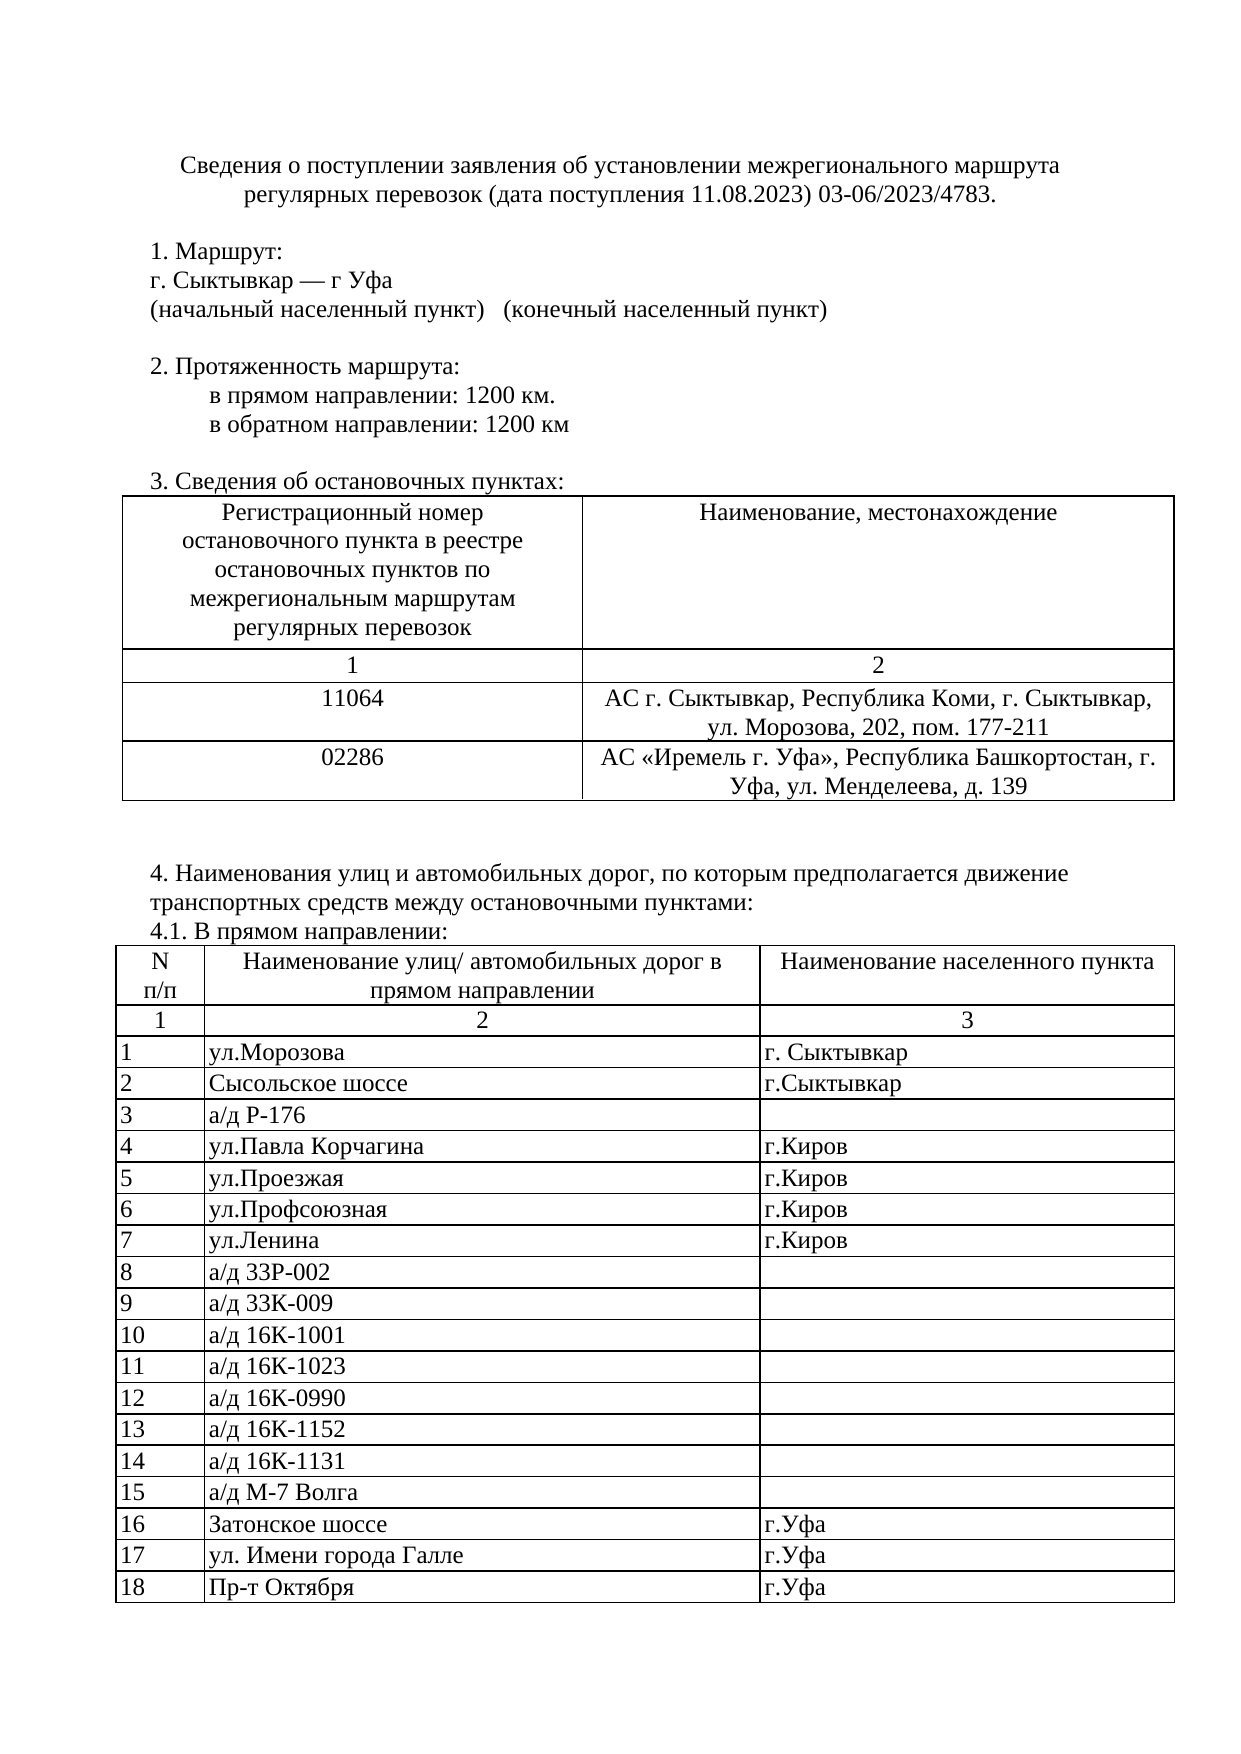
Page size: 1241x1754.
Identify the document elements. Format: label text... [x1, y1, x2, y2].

table_cell ул.Морозова [205, 1037, 759, 1067]
table_cell 2 [583, 650, 1173, 681]
table_cell а/д 33Р-002 [205, 1257, 759, 1287]
table_cell 7 [117, 1226, 204, 1256]
text 1. Маршрут: [150, 236, 1090, 265]
table_cell ул. Имени города Галле [205, 1540, 759, 1570]
table_cell 3 [761, 1006, 1174, 1035]
table_cell Сысольское шоссе [205, 1068, 759, 1098]
table_cell 18 [117, 1572, 204, 1602]
table_cell г.Уфа [761, 1509, 1174, 1539]
table_cell 1 [117, 1006, 204, 1035]
table_cell [761, 1320, 1174, 1350]
table_cell 02286 [123, 742, 582, 799]
table_cell г.Сыктывкар [761, 1068, 1174, 1098]
table_cell 16 [117, 1509, 204, 1539]
text 3. Сведения об остановочных пунктах: [150, 466, 1090, 495]
text в прямом направлении: 1200 км. [150, 380, 1090, 409]
table_cell г.Киров [761, 1194, 1174, 1224]
table_cell 15 [117, 1477, 204, 1507]
table_header N п/п [117, 946, 204, 1004]
table_cell АС г. Сыктывкар, Республика Коми, г. Сыктывкар, ул. Морозова, 202, пом. 177-211 [583, 683, 1173, 740]
table_cell [761, 1383, 1174, 1413]
table_cell а/д М-7 Волга [205, 1477, 759, 1507]
table_cell а/д 16К-0990 [205, 1383, 759, 1413]
table_cell а/д Р-176 [205, 1100, 759, 1130]
table_cell ул.Профсоюзная [205, 1194, 759, 1224]
table_cell [761, 1289, 1174, 1318]
table_cell [761, 1257, 1174, 1287]
table_cell а/д 16К-1131 [205, 1446, 759, 1476]
text г. Сыктывкар — г Уфа [150, 265, 1090, 294]
table_cell а/д 16К-1023 [205, 1352, 759, 1381]
table_cell г.Киров [761, 1131, 1174, 1161]
table_cell г.Киров [761, 1226, 1174, 1256]
table_cell [761, 1446, 1174, 1476]
table_cell г.Уфа [761, 1540, 1174, 1570]
table_cell [761, 1352, 1174, 1381]
table_cell [761, 1415, 1174, 1444]
table_cell 9 [117, 1289, 204, 1318]
table_cell 1 [123, 650, 582, 681]
table_cell 4 [117, 1131, 204, 1161]
table_cell 6 [117, 1194, 204, 1224]
table_cell а/д 16К-1001 [205, 1320, 759, 1350]
table_header Наименование населенного пункта [761, 946, 1174, 1004]
table_cell 14 [117, 1446, 204, 1476]
table_cell а/д 16К-1152 [205, 1415, 759, 1444]
table_cell 12 [117, 1383, 204, 1413]
text 4. Наименования улиц и автомобильных дорог, по которым предполагается движение транспортных средств между остановочными пунктами: [150, 858, 1090, 916]
table_cell 11064 [123, 683, 582, 740]
table_cell 3 [117, 1100, 204, 1130]
table_cell г.Уфа [761, 1572, 1174, 1602]
table_cell 8 [117, 1257, 204, 1287]
table_cell г.Киров [761, 1163, 1174, 1193]
table_cell 11 [117, 1352, 204, 1381]
table_cell ул.Проезжая [205, 1163, 759, 1193]
table_cell 10 [117, 1320, 204, 1350]
table_cell г. Сыктывкар [761, 1037, 1174, 1067]
table_cell 5 [117, 1163, 204, 1193]
text в обратном направлении: 1200 км [150, 409, 1090, 437]
table_cell а/д 33К-009 [205, 1289, 759, 1318]
table_cell 2 [117, 1068, 204, 1098]
table_header Наименование улиц/ автомобильных дорог в прямом направлении [205, 946, 759, 1004]
table_header Регистрационный номер остановочного пункта в реестре остановочных пунктов по межрегиональным маршрутам регулярных перевозок [123, 497, 582, 648]
table_cell Затонское шоссе [205, 1509, 759, 1539]
table_cell 2 [205, 1006, 759, 1035]
table_cell ул.Павла Корчагина [205, 1131, 759, 1161]
table_cell Пр-т Октября [205, 1572, 759, 1602]
text (начальный населенный пункт) (конечный населенный пункт) [150, 294, 1090, 322]
table_cell АС «Иремель г. Уфа», Республика Башкортостан, г. Уфа, ул. Менделеева, д. 139 [583, 742, 1173, 799]
table_cell 1 [117, 1037, 204, 1067]
text Сведения о поступлении заявления об установлении межрегионального маршрута регулярных перевозок (дата поступления 11.08.2023) 03-06/2023/4783. [150, 150, 1090, 207]
text 2. Протяженность маршрута: [150, 351, 1090, 380]
table_cell [761, 1100, 1174, 1130]
table_cell ул.Ленина [205, 1226, 759, 1256]
table_cell [761, 1477, 1174, 1507]
text 4.1. В прямом направлении: [150, 916, 1090, 945]
table_cell 13 [117, 1415, 204, 1444]
table_header Наименование, местонахождение [583, 497, 1173, 648]
table_cell 17 [117, 1540, 204, 1570]
